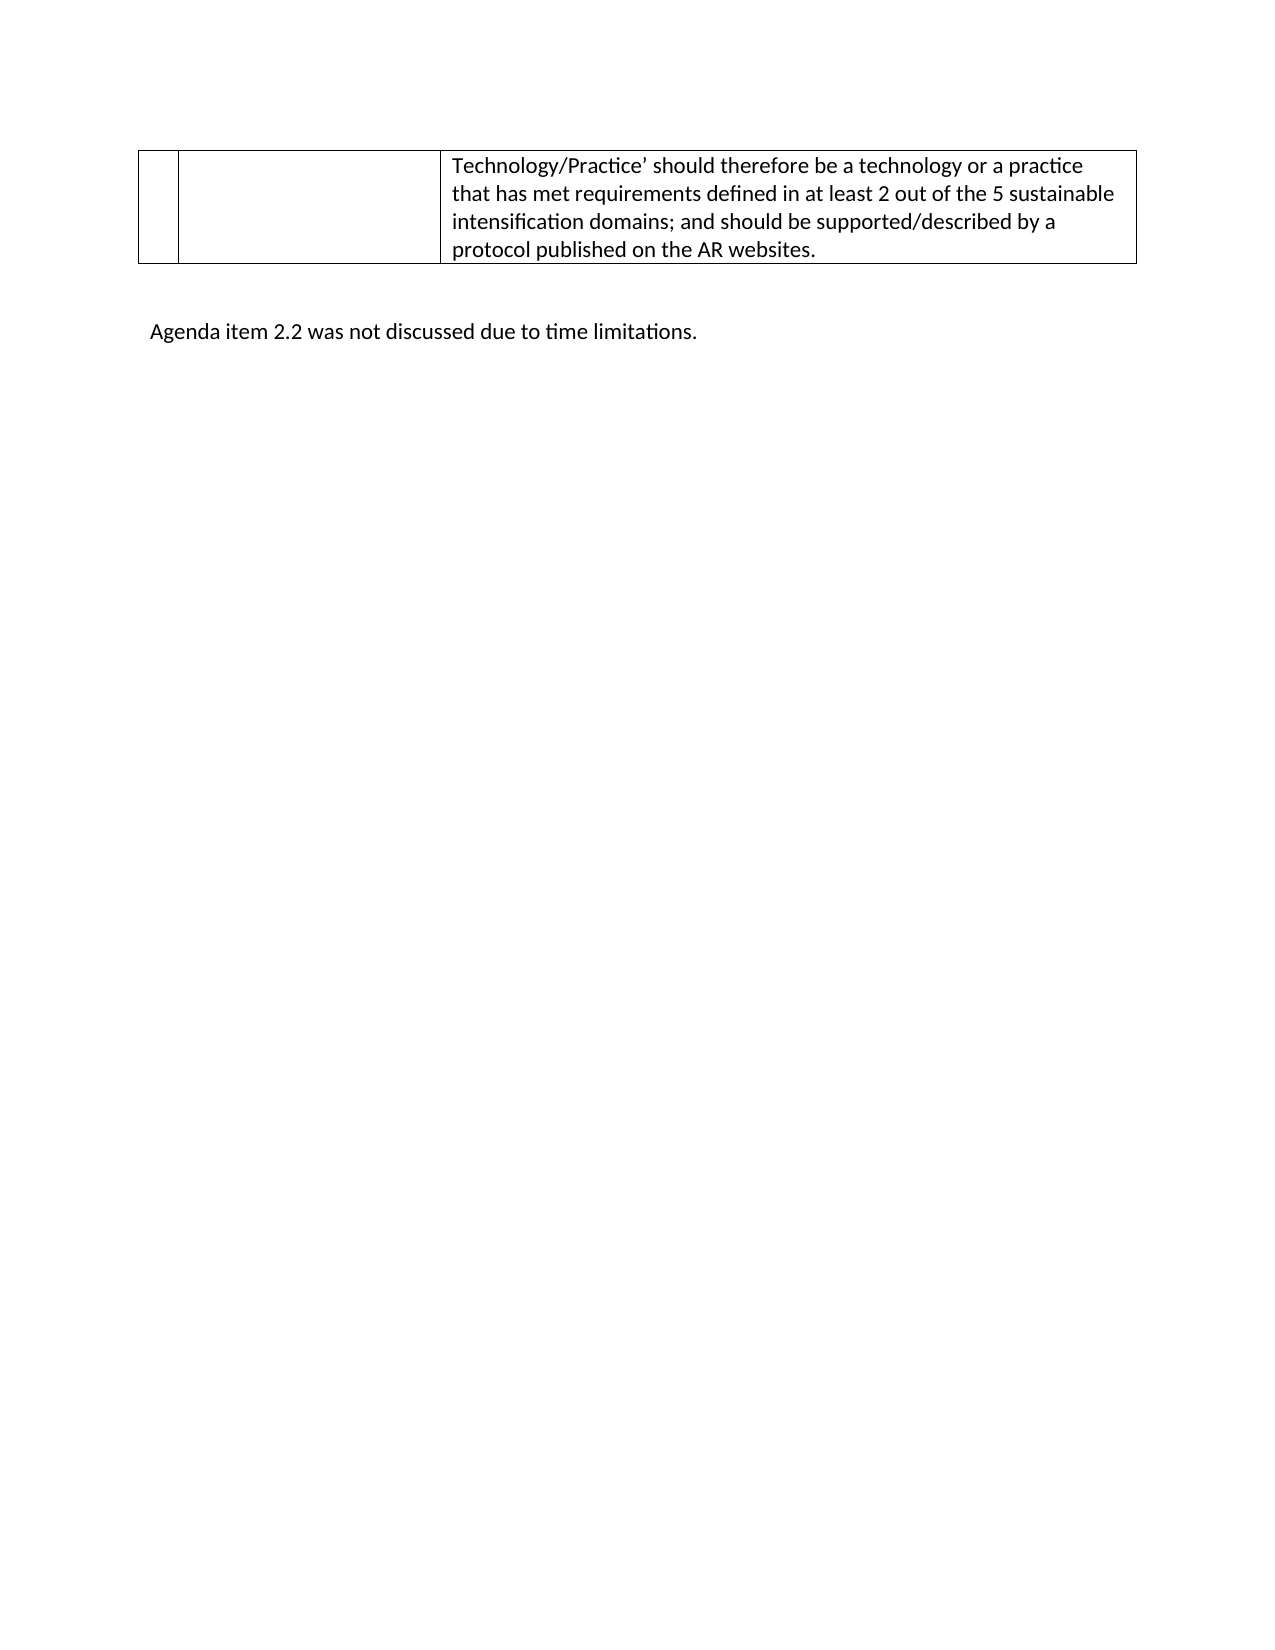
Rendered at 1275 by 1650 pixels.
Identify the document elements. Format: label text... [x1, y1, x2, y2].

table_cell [441, 151, 1136, 263]
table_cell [179, 151, 440, 263]
text Agenda item 2.2 was not discussed due to time limitations. [150, 317, 1125, 345]
table_cell 5 [139, 151, 178, 263]
